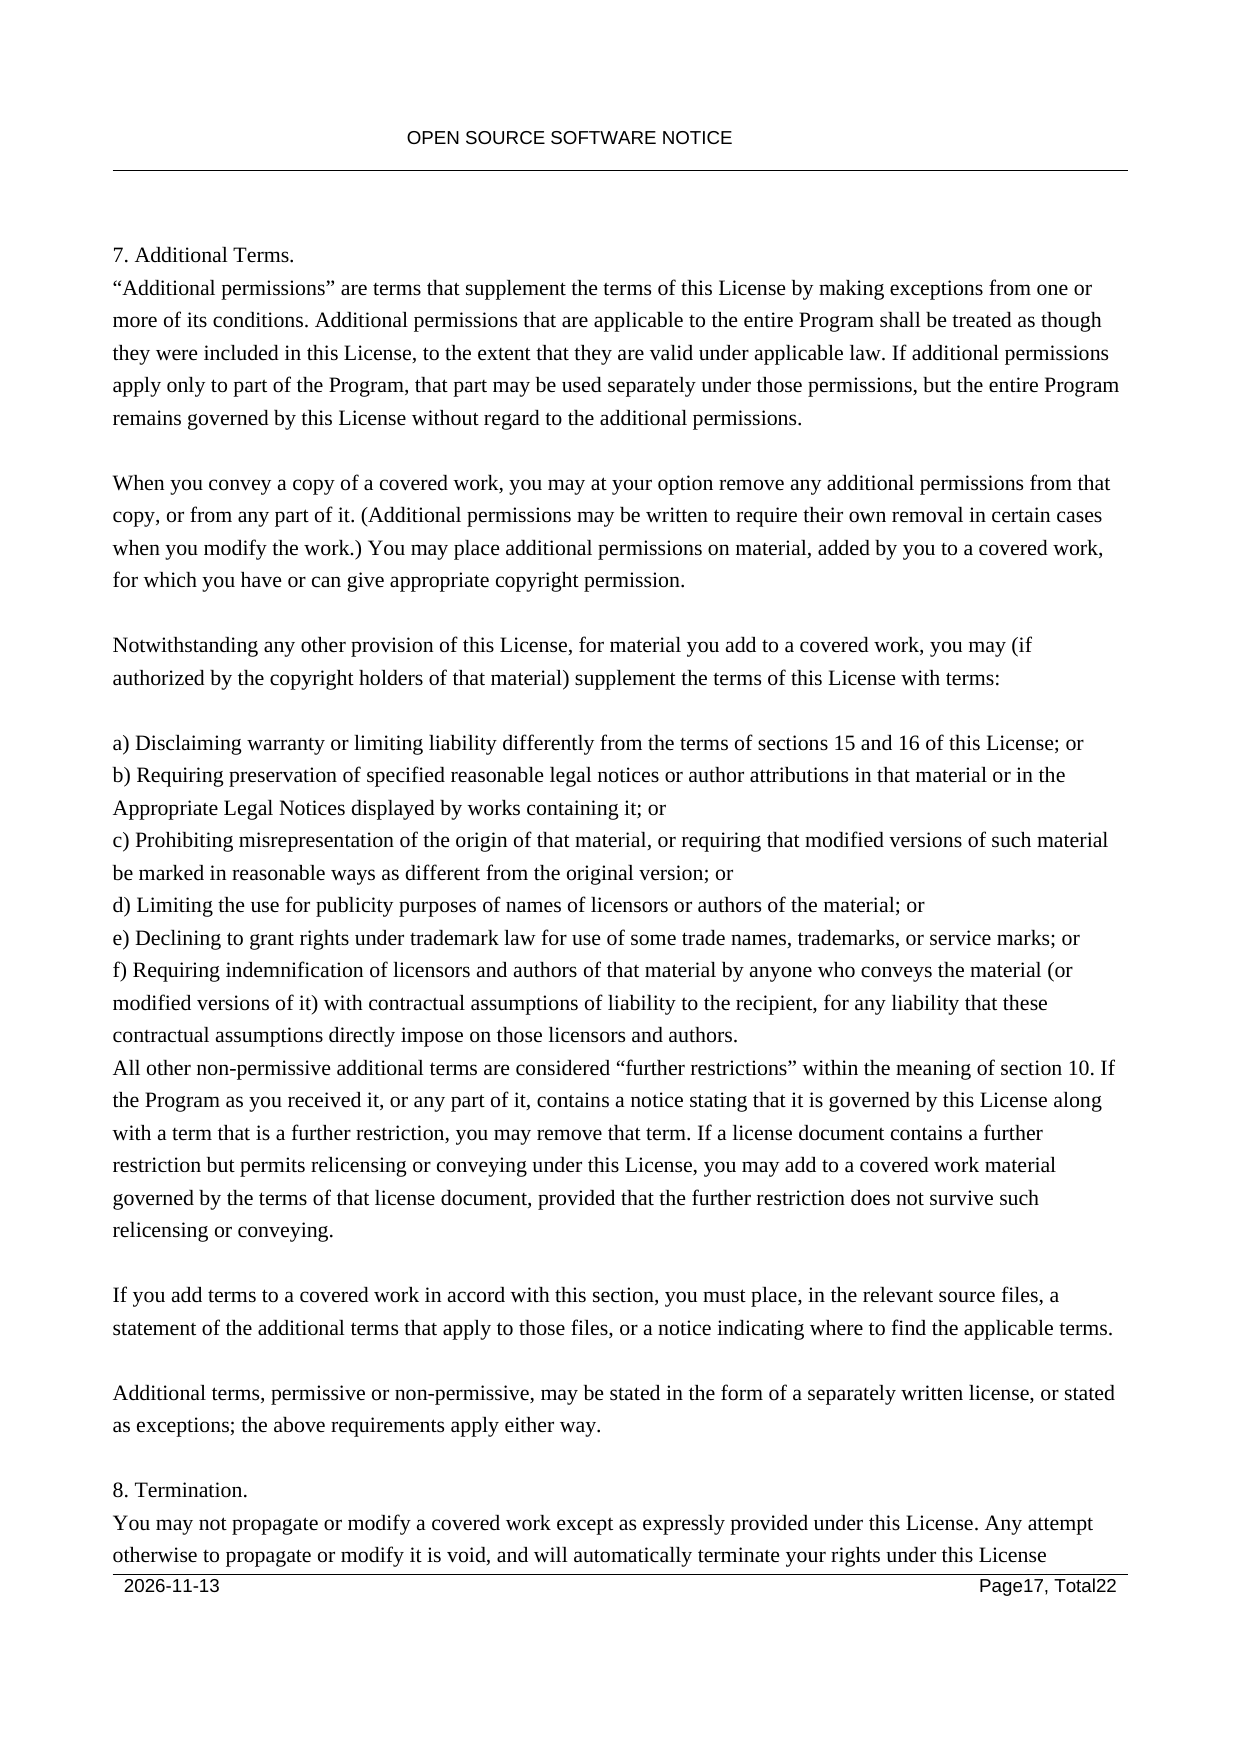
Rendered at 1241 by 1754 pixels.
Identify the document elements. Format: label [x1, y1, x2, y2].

text [112, 206, 1128, 1571]
